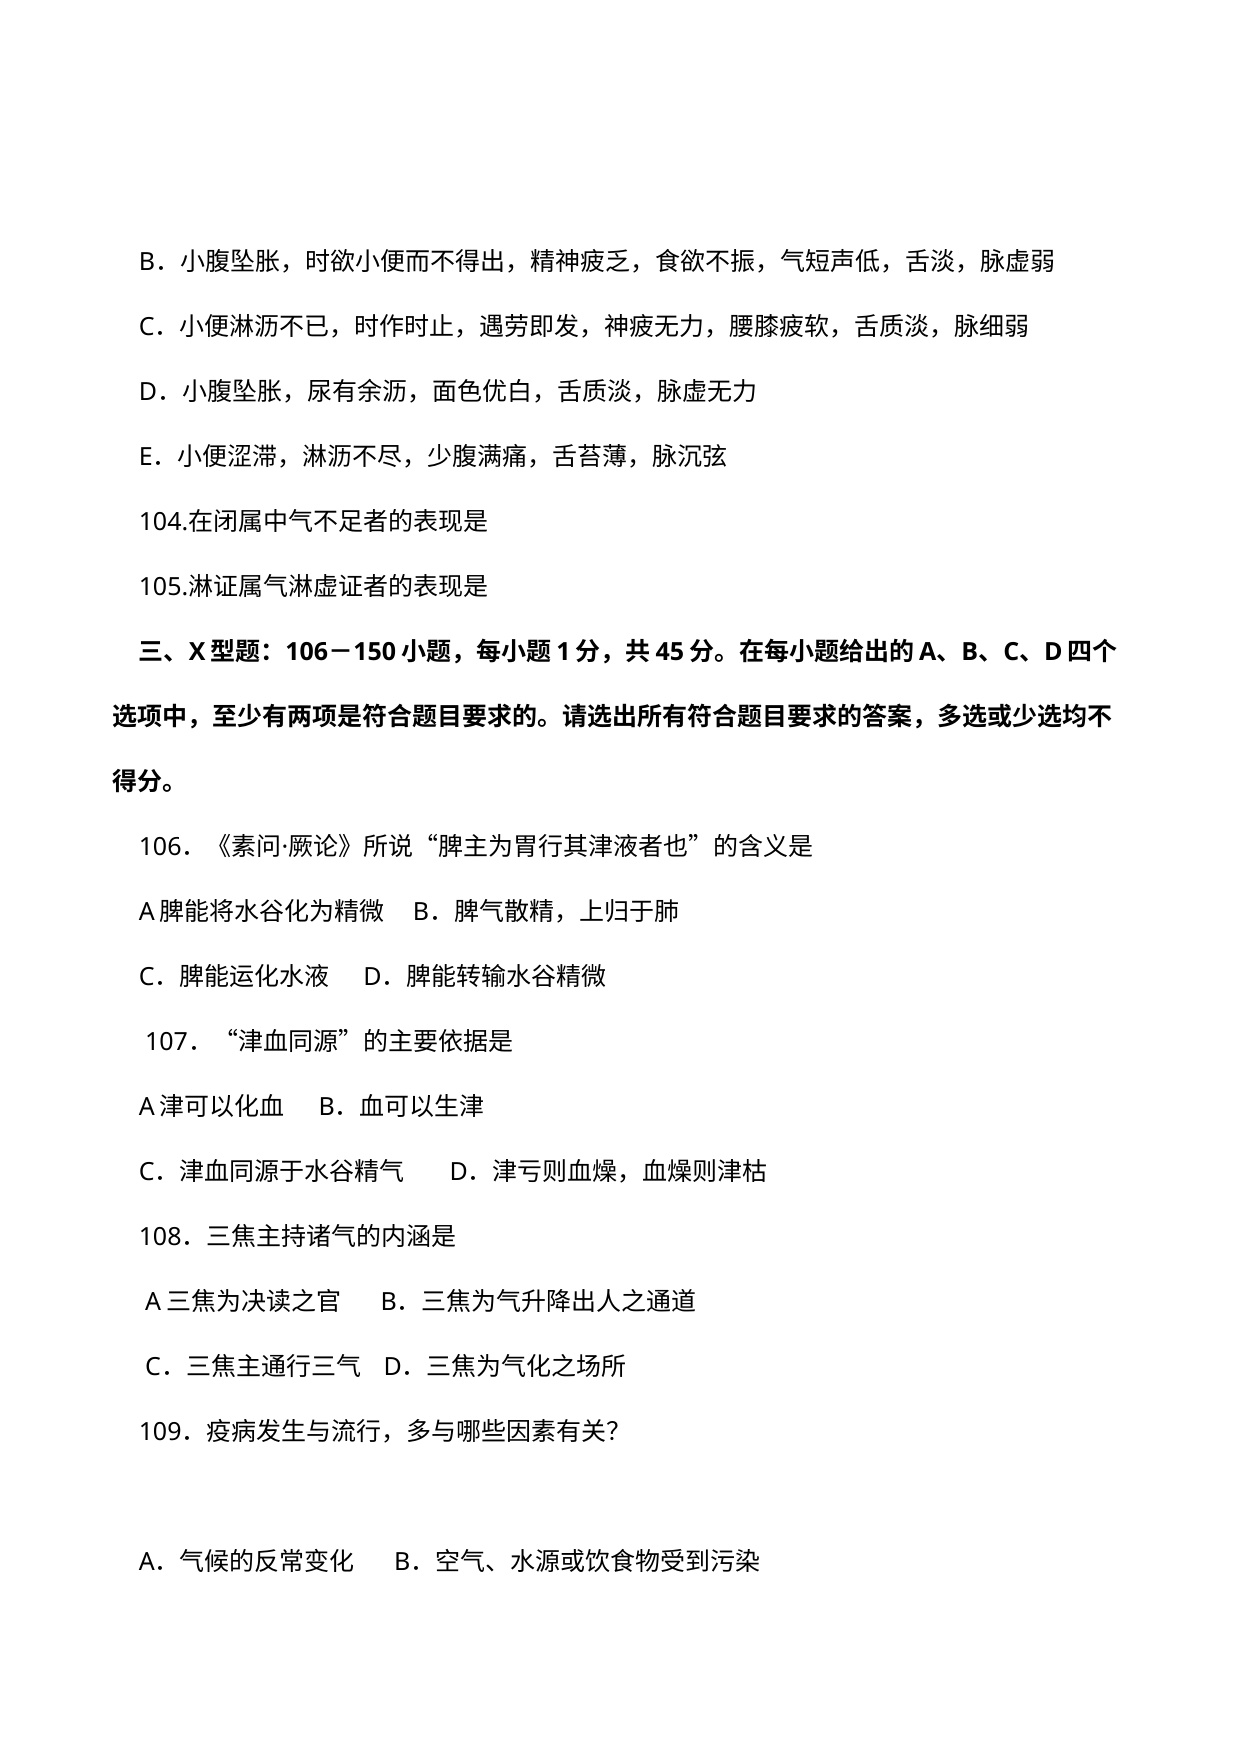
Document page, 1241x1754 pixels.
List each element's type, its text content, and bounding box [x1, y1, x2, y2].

text 106．《素问·厥论》所说“脾主为胃行其津液者也”的含义是 [112, 812, 1128, 877]
text 104.在闭属中气不足者的表现是 [112, 487, 1128, 552]
text A津可以化血 B．血可以生津 [112, 1072, 1128, 1137]
text C．三焦主通行三气 D．三焦为气化之场所 [112, 1332, 1128, 1397]
text C．脾能运化水液 D．脾能转输水谷精微 [112, 942, 1128, 1007]
text C．津血同源于水谷精气 D．津亏则血燥，血燥则津枯 [112, 1137, 1128, 1202]
text 108．三焦主持诸气的内涵是 [112, 1202, 1128, 1267]
text A脾能将水谷化为精微 B．脾气散精，上归于肺 [112, 877, 1128, 942]
text 109．疫病发生与流行，多与哪些因素有关？ [112, 1397, 1128, 1462]
text B．小腹坠胀，时欲小便而不得出，精神疲乏，食欲不振，气短声低，舌淡，脉虚弱 [112, 227, 1128, 292]
text D．小腹坠胀，尿有余沥，面色优白，舌质淡，脉虚无力 [112, 357, 1128, 422]
text C．小便淋沥不已，时作时止，遇劳即发，神疲无力，腰膝疲软，舌质淡，脉细弱 [112, 292, 1128, 357]
text 三、X型题：106－150小题，每小题1分，共45分。在每小题给出的A、B、C、D四个选项中，至少有两项是符合题目要求的。请选出所有符合题目要求的答案，多选或少选均不得分。 [112, 617, 1128, 812]
text E．小便涩滞，淋沥不尽，少腹满痛，舌苔薄，脉沉弦 [112, 422, 1128, 487]
text 105.淋证属气淋虚证者的表现是 [112, 552, 1128, 617]
text A三焦为决读之官 B．三焦为气升降出人之通道 [112, 1267, 1128, 1332]
text 107．“津血同源”的主要依据是 [112, 1007, 1128, 1072]
list 气候的反常变化 B．空气、水源或饮食物受到污染 [112, 1527, 1128, 1592]
